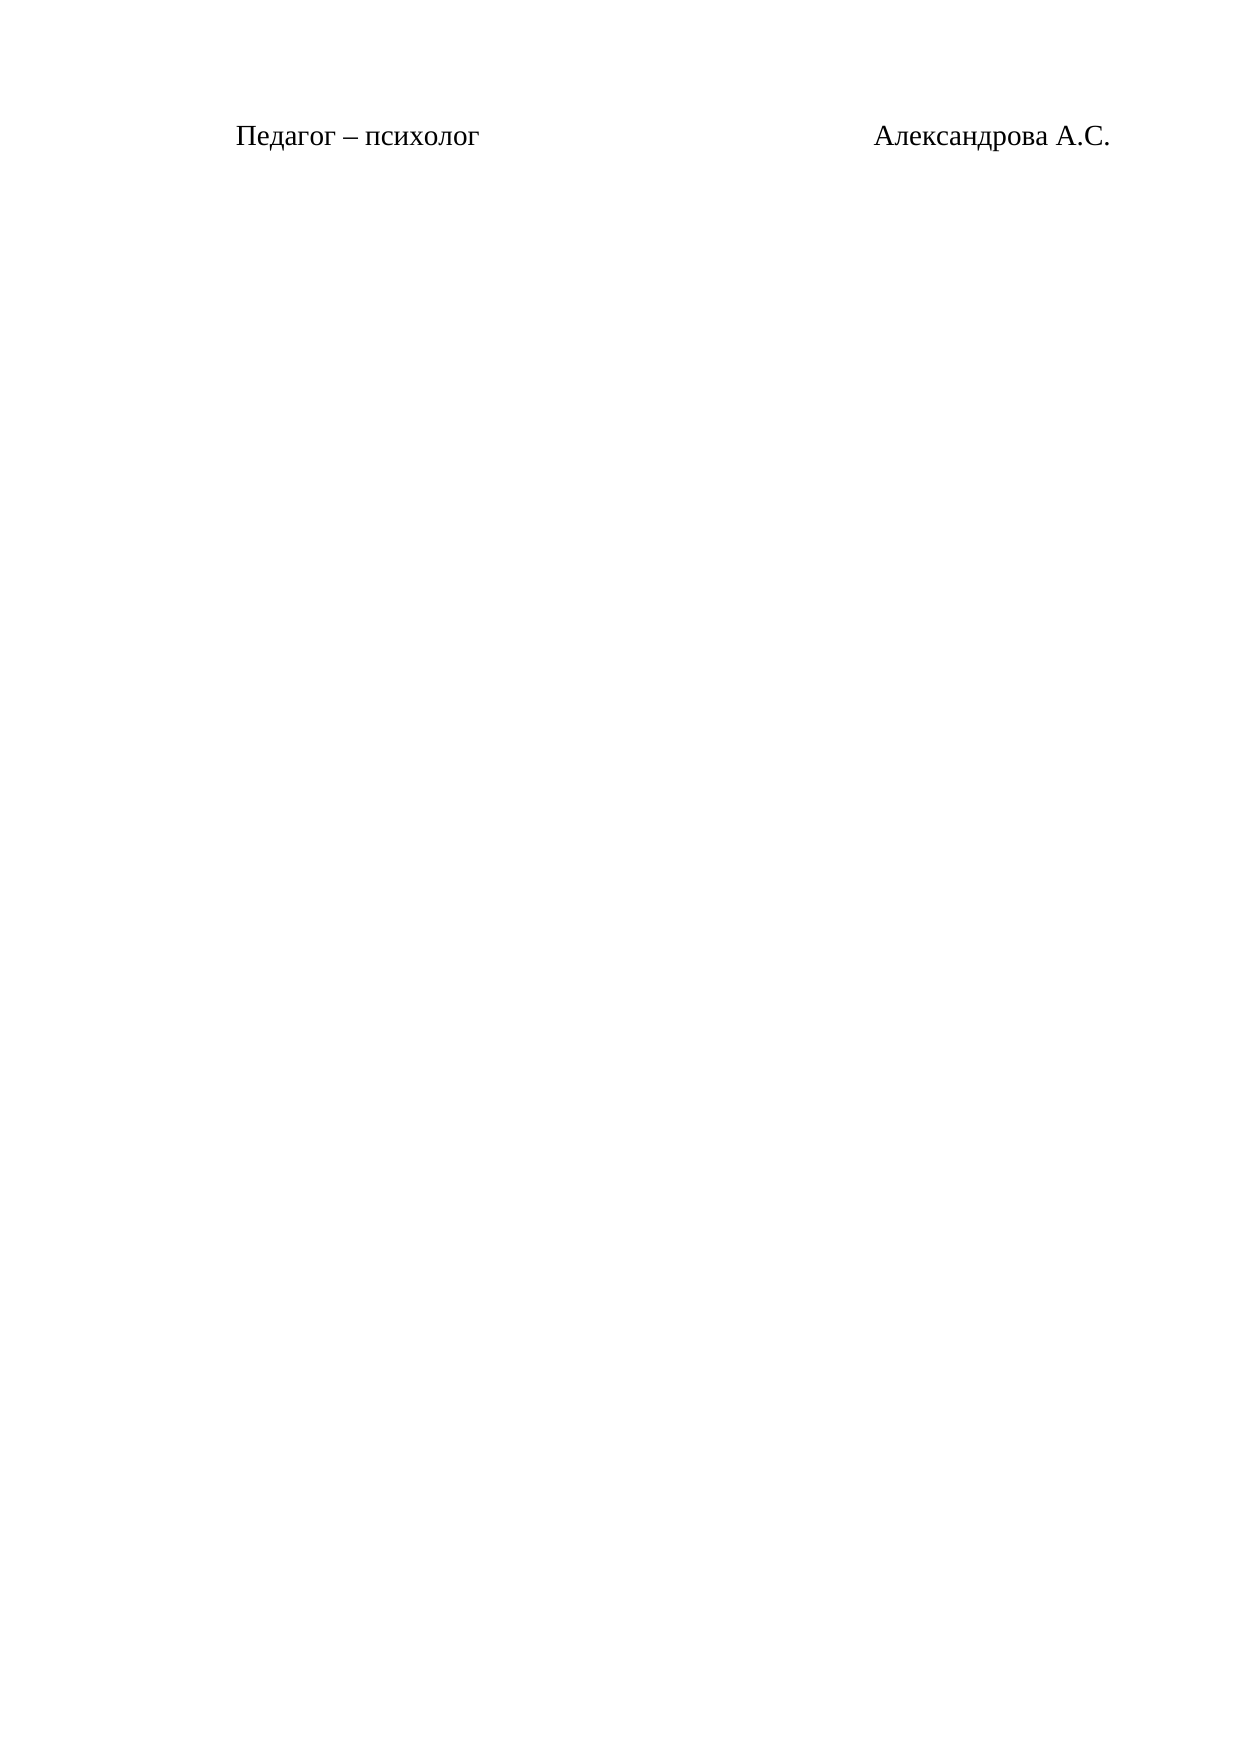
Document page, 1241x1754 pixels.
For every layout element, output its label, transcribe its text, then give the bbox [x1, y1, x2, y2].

text Педагог – психолог Александрова А.С. [177, 118, 1152, 152]
